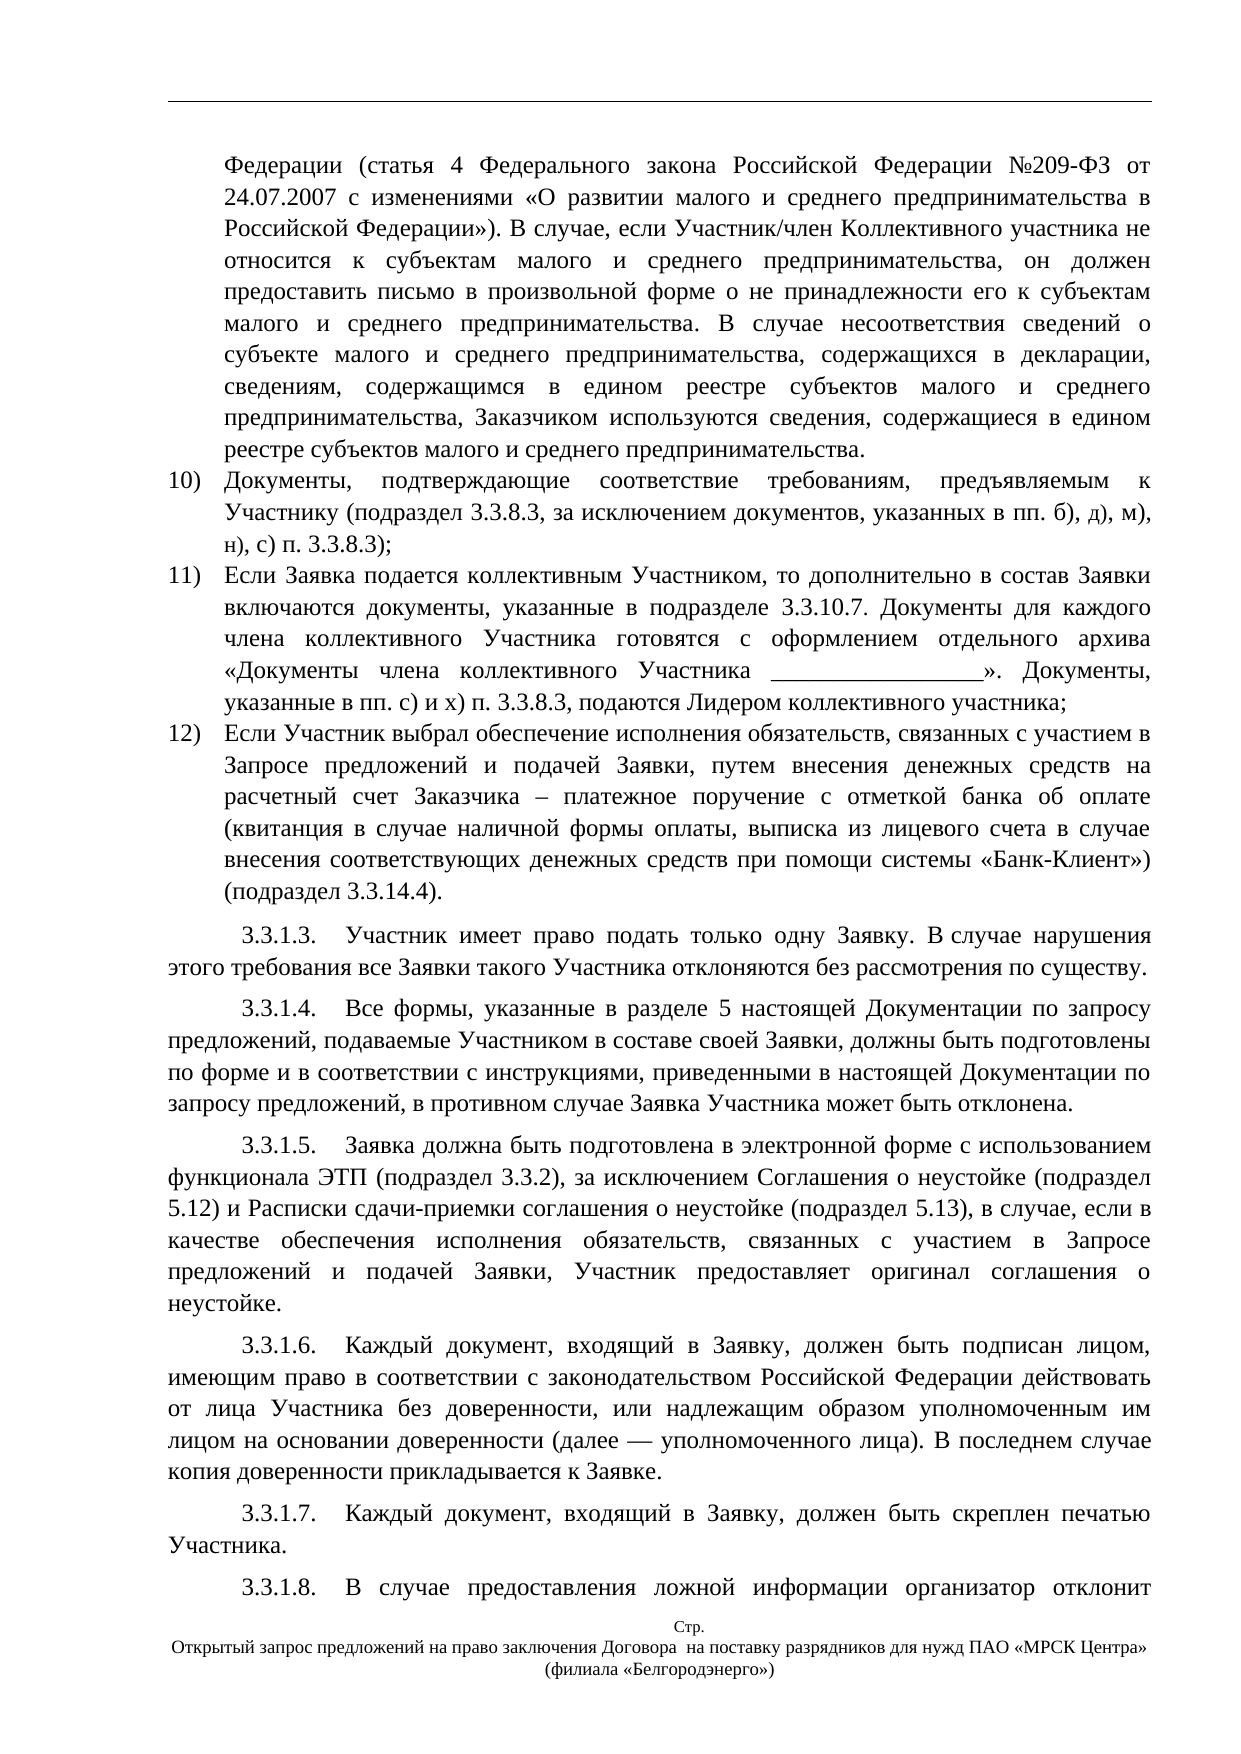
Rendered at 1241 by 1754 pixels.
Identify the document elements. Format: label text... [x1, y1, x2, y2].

list Участник имеет право подать только одну Заявку. В случае нарушения этого требования все Заявки такого Участника отклоняются без рассмотрения по существу. [168, 920, 1152, 980]
list Каждый документ, входящий в Заявку, должен быть скреплен печатью Участника. [168, 1498, 1152, 1558]
list Каждый документ, входящий в Заявку, должен быть подписан лицом, имеющим право в соответствии с законодательством Российской Федерации действовать от лица Участника без доверенности, или надлежащим образом уполномоченным им лицом на основании доверенности (далее — уполномоченного лица). В последнем случае копия доверенности прикладывается к Заявке. [168, 1330, 1152, 1485]
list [168, 1572, 1152, 1601]
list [168, 150, 1152, 463]
